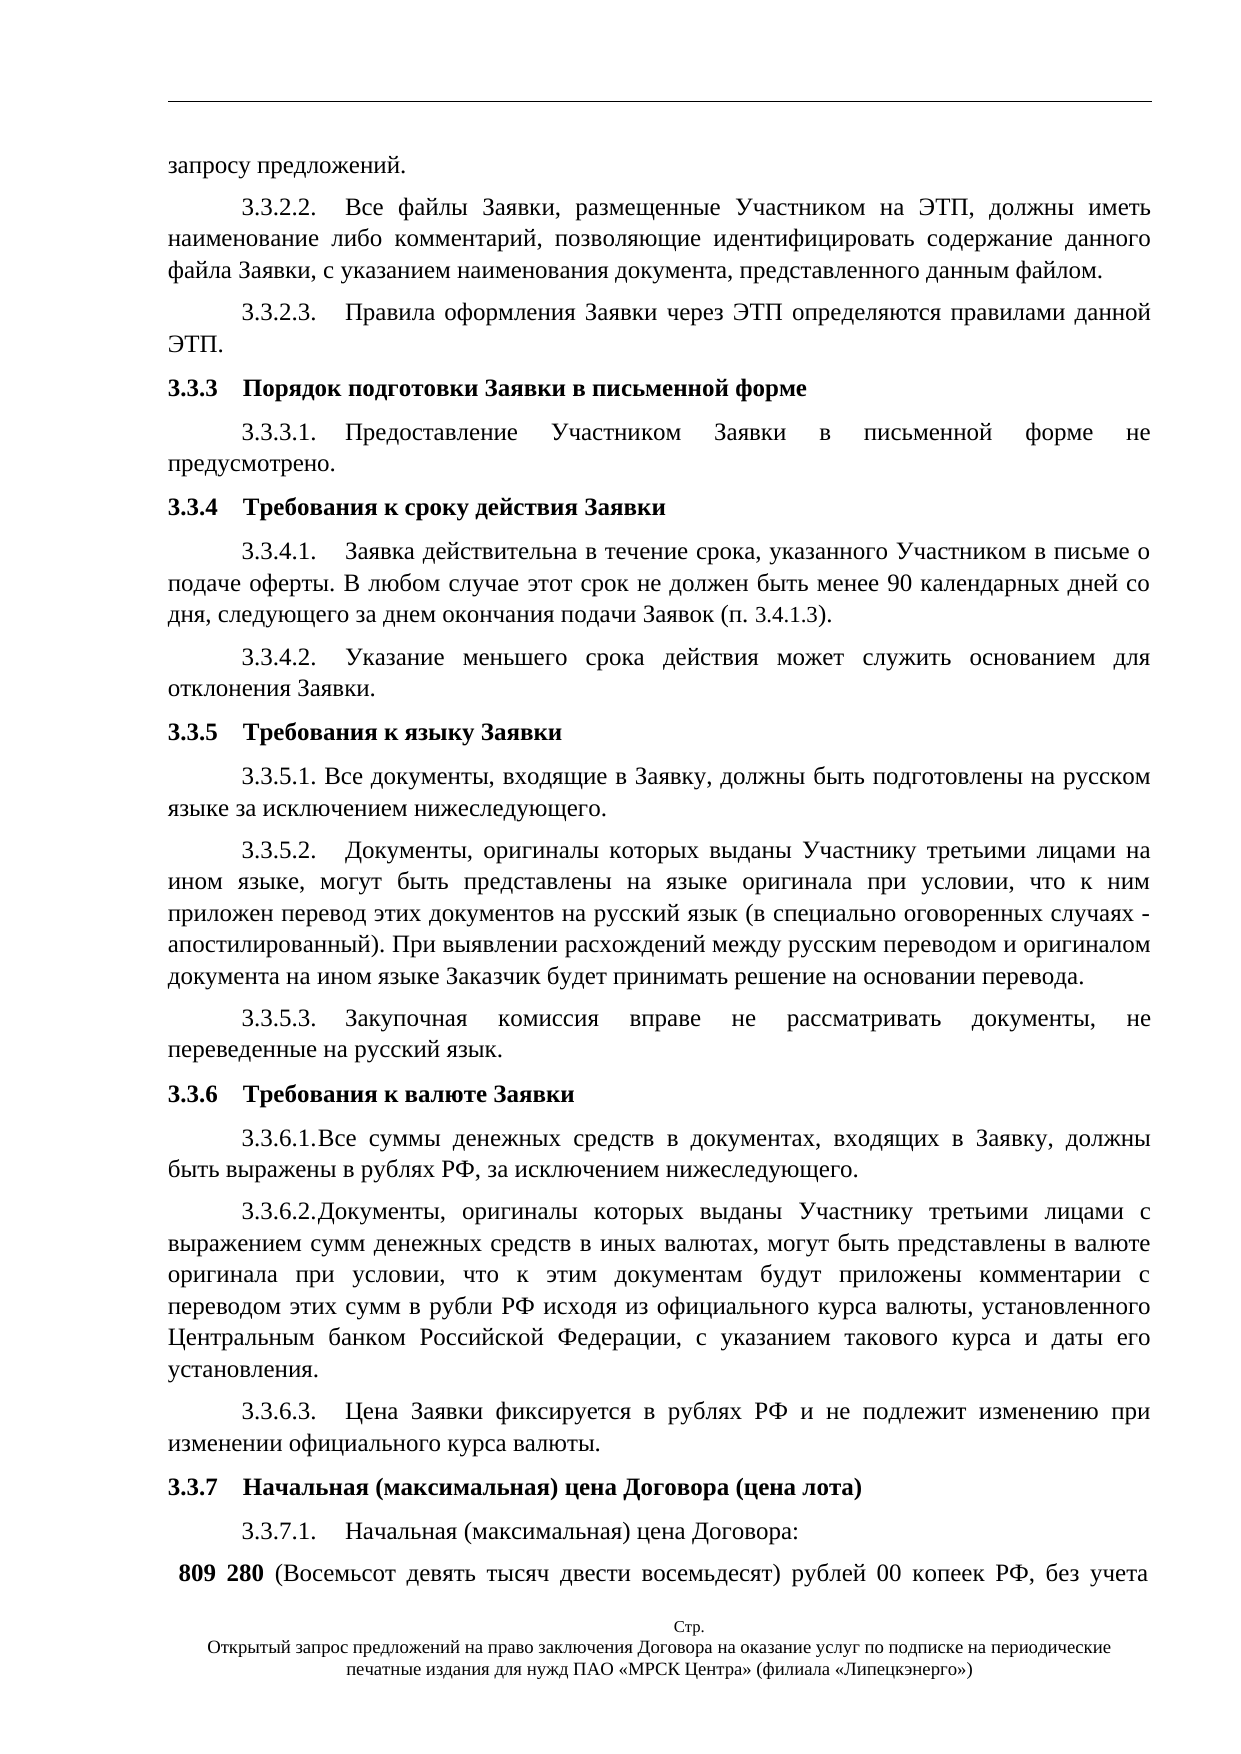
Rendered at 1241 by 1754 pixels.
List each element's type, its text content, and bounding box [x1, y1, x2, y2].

list Все суммы денежных средств в документах, входящих в Заявку, должны быть выражены в рублях РФ, за исключением нижеследующего. [168, 1123, 1152, 1183]
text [168, 1558, 1150, 1586]
subtitle Порядок подготовки Заявки в письменной форме [168, 373, 1152, 401]
text 3.3.5.1. Все документы, входящие в Заявку, должны быть подготовлены на русском языке за исключением нижеследующего. [168, 761, 1152, 822]
subtitle Начальная (максимальная) цена Договора (цена лота) [168, 1472, 1152, 1500]
list Закупочная комиссия вправе не рассматривать документы, не переведенные на русский язык. [168, 1003, 1152, 1063]
list Правила оформления Заявки через ЭТП определяются правилами данной ЭТП. [168, 297, 1152, 357]
list Документы, оригиналы которых выданы Участнику третьими лицами на ином языке, могут быть представлены на языке оригинала при условии, что к ним приложен перевод этих документов на русский язык (в специально оговоренных случаях - апостилированный). При выявлении расхождений между русским переводом и оригиналом документа на ином языке Заказчик будет принимать решение на основании перевода. [168, 835, 1152, 990]
list Документы, оригиналы которых выданы Участнику третьими лицами с выражением сумм денежных средств в иных валютах, могут быть представлены в валюте оригинала при условии, что к этим документам будут приложены комментарии с переводом этих сумм в рубли РФ исходя из официального курса валюты, установленного Центральным банком Российской Федерации, с указанием такового курса и даты его установления. [168, 1196, 1152, 1383]
subtitle Требования к валюте Заявки [168, 1079, 1152, 1107]
list Предоставление Участником Заявки в письменной форме не предусмотрено. [168, 417, 1152, 477]
list Заявка действительна в течение срока, указанного Участником в письме о подаче оферты. В любом случае этот срок не должен быть менее 90 календарных дней со дня, следующего за днем окончания подачи Заявок (п. 3.4.1.3). [168, 536, 1151, 628]
list Указание меньшего срока действия может служить основанием для отклонения Заявки. [168, 642, 1151, 702]
subtitle Требования к языку Заявки [168, 717, 1152, 746]
list Начальная (максимальная) цена Договора: [168, 1516, 1150, 1544]
list Цена Заявки фиксируется в рублях РФ и не подлежит изменению при изменении официального курса валюты. [168, 1396, 1152, 1456]
subtitle Требования к сроку действия Заявки [168, 492, 1152, 521]
list Все файлы Заявки, размещенные Участником на ЭТП, должны иметь наименование либо комментарий, позволяющие идентифицировать содержание данного файла Заявки, с указанием наименования документа, представленного данным файлом. [168, 192, 1152, 284]
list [168, 150, 1152, 179]
